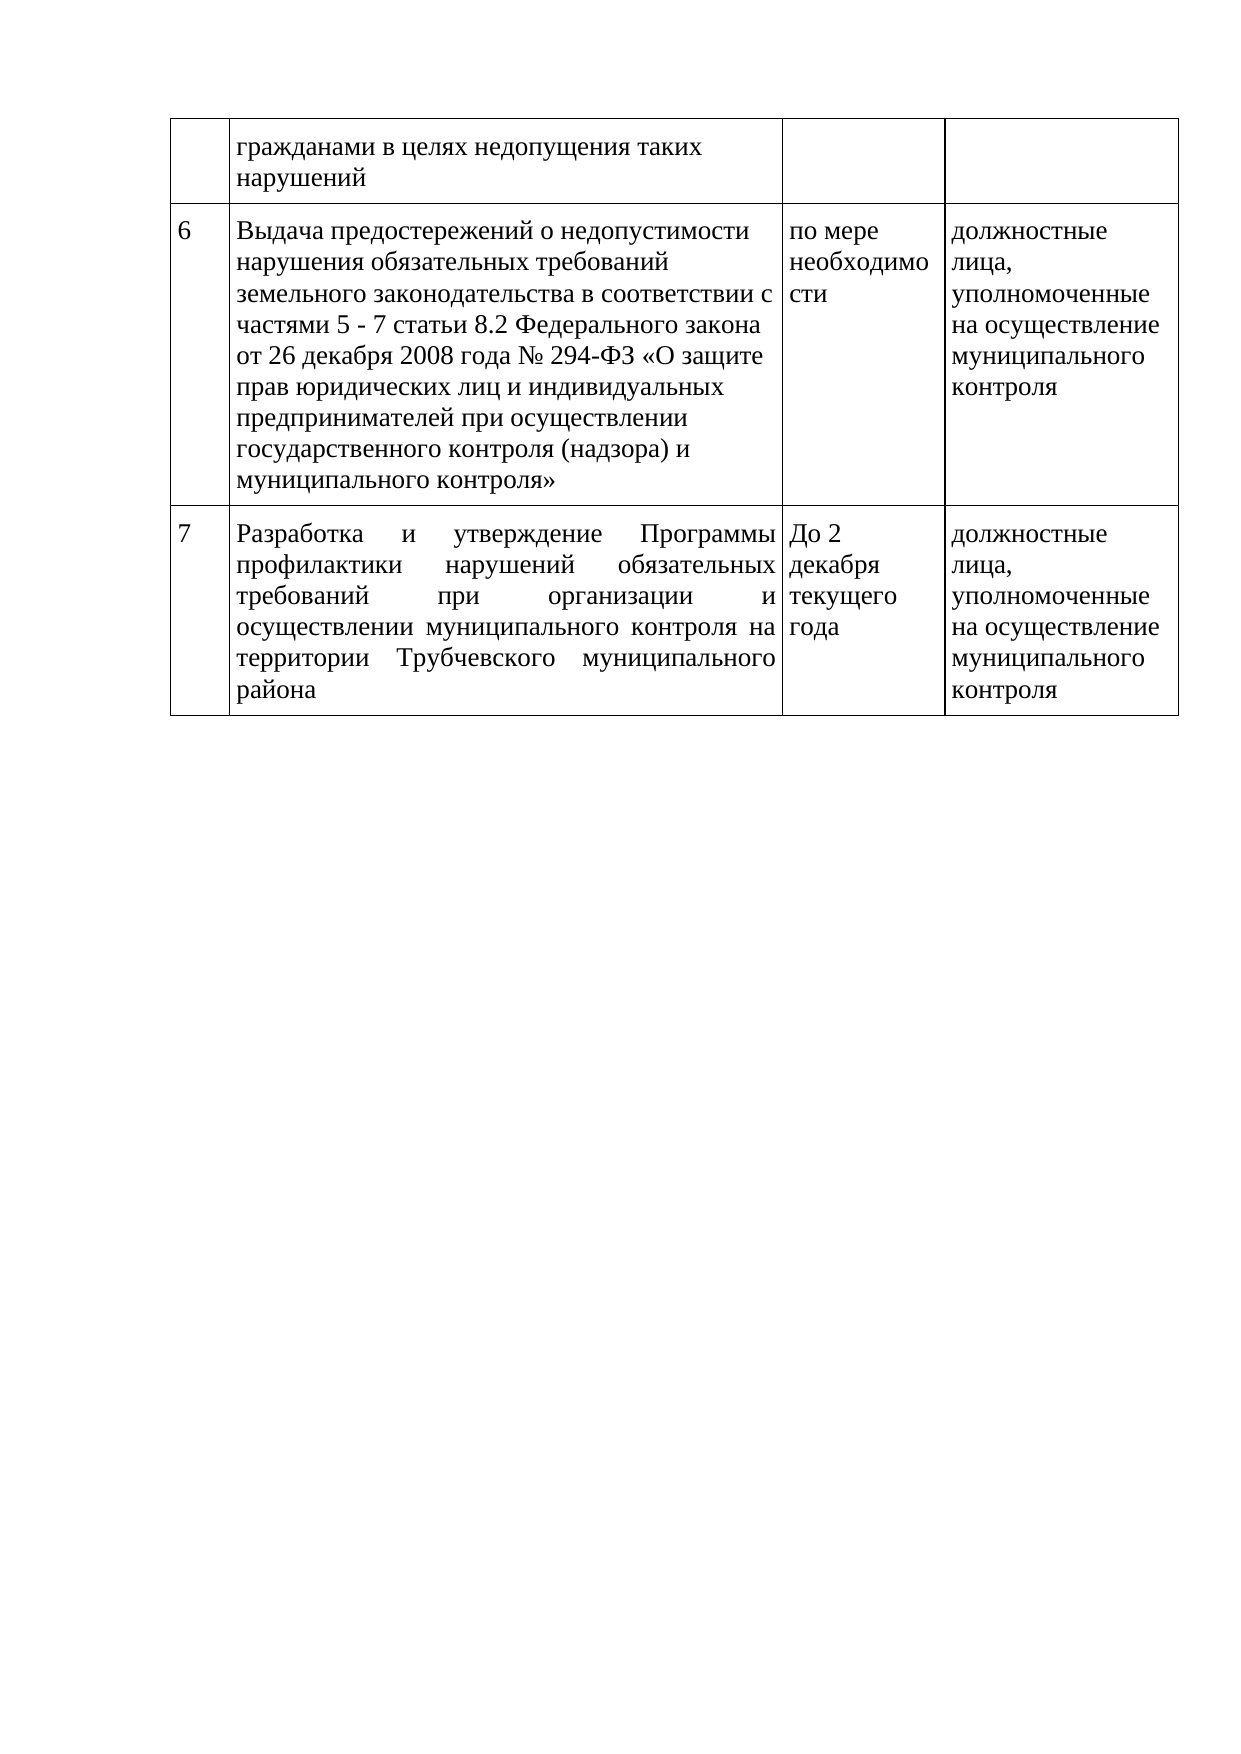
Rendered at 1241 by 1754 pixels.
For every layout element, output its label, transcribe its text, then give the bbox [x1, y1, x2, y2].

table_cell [946, 119, 1178, 203]
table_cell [783, 119, 944, 203]
table_cell должностные лица, уполномоченные на осуществление муниципального контроля [946, 506, 1178, 714]
table_cell Выдача предостережений о недопустимости нарушения обязательных требований земельного законодательства в соответствии с частями 5 - 7 статьи 8.2 Федерального закона от 26 декабря 2008 года № 294-ФЗ «О защите прав юридических лиц и индивидуальных предпринимателей при осуществлении государственного контроля (надзора) и муниципального контроля» [230, 204, 782, 505]
table_cell 7 [171, 506, 229, 714]
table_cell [230, 119, 782, 203]
table_cell Разработка и утверждение Программы профилактики нарушений обязательных требований при организации и осуществлении муниципального контроля на территории Трубчевского муниципального района [230, 506, 782, 714]
table_cell по мере необходимости [783, 204, 944, 505]
table_cell должностные лица, уполномоченные на осуществление муниципального контроля [946, 204, 1178, 505]
table_cell 6 [171, 204, 229, 505]
table_cell 5 [171, 119, 229, 203]
table_cell До 2 декабря текущего года [783, 506, 944, 714]
